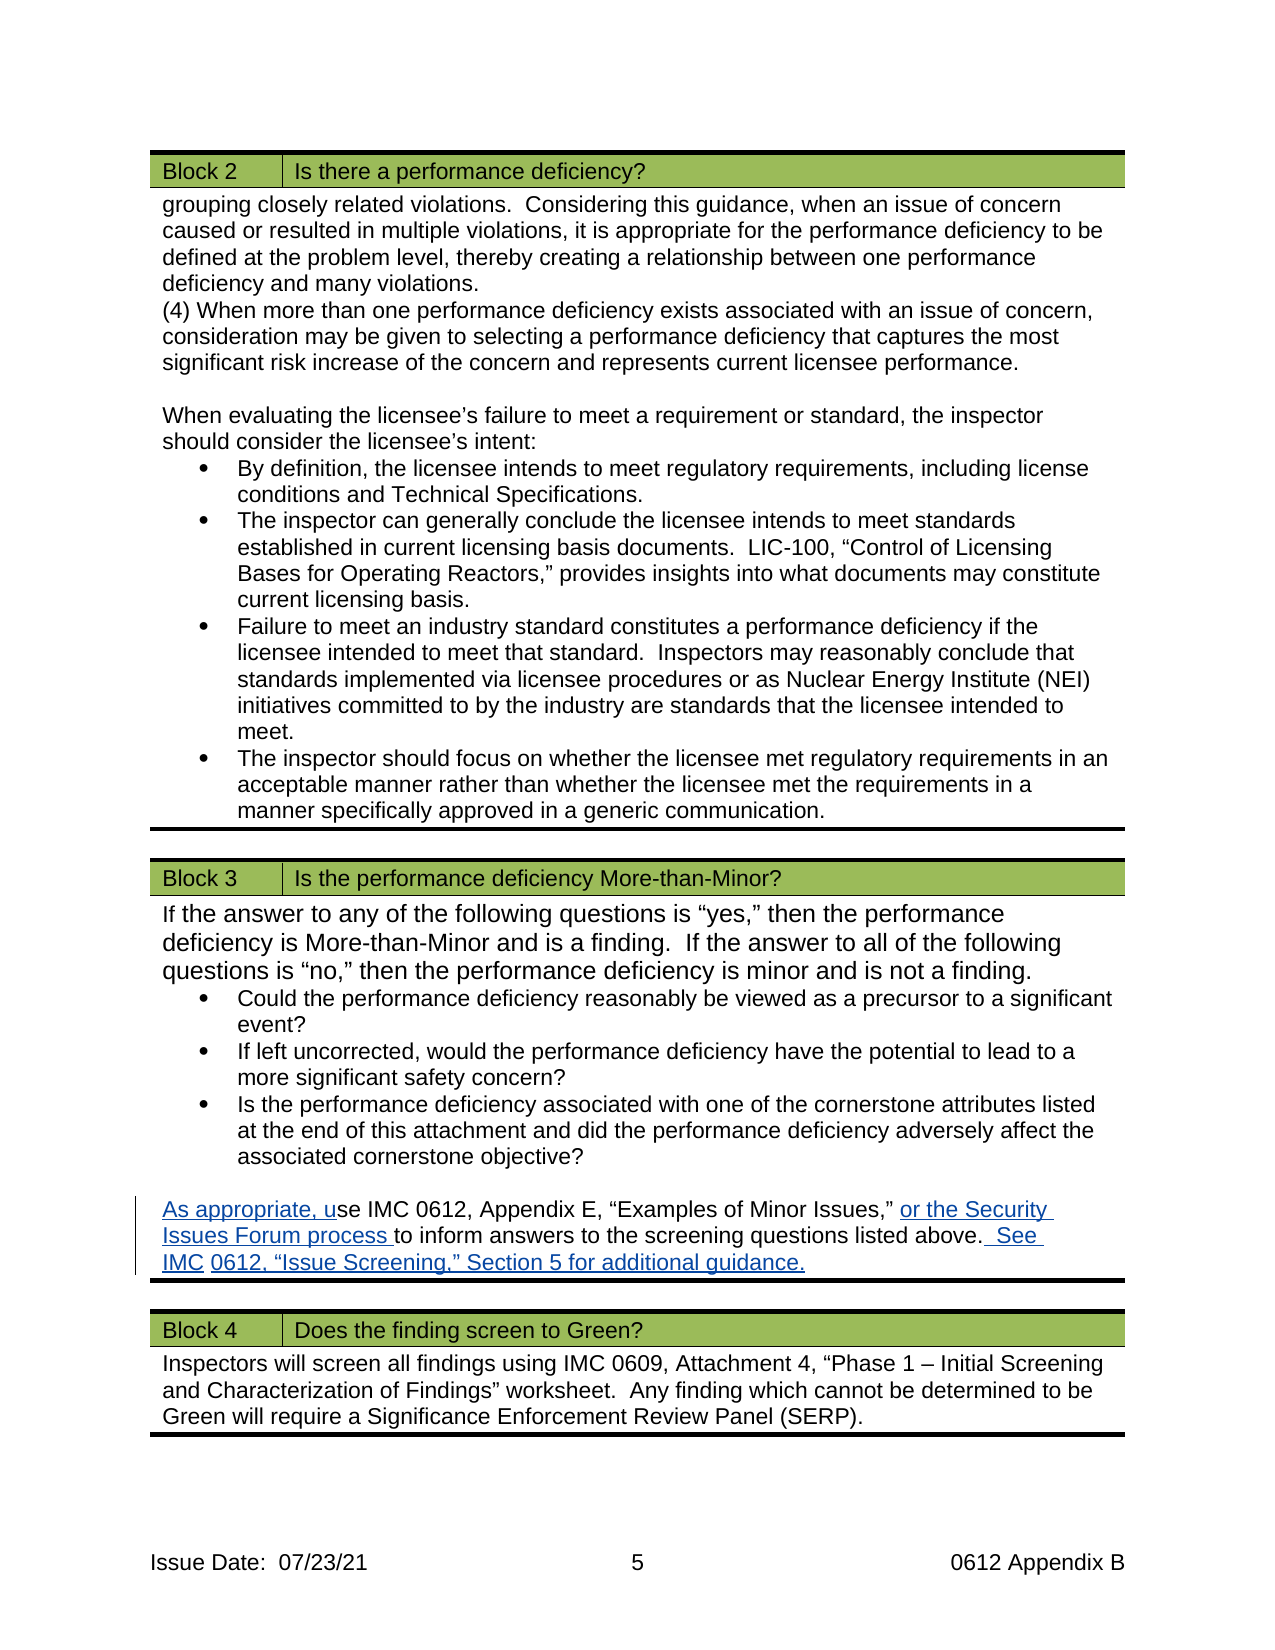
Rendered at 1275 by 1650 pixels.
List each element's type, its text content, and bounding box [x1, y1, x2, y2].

table_header Is there a performance deficiency? [283, 155, 1125, 187]
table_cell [150, 188, 1125, 827]
table_header Block 4 [150, 1314, 282, 1346]
table_header Block 3 [150, 862, 282, 895]
table_cell If the answer to any of the following questions is “yes,” then the performance deficiency is More-than-Minor and is a finding. If the answer to all of the following questions is “no,” then the performance deficiency is minor and is not a finding. Could the performance deficiency reasonably be viewed as a precursor to a significant event? If left uncorrected, would the performance deficiency have the potential to lead to a more significant safety concern? Is the performance deficiency associated with one of the cornerstone attributes listed at the end of this attachment and did the performance deficiency adversely affect the associated cornerstone objective? se IMC 0612, Appendix E, “Examples of Minor Issues,” to inform answers to the screening questions listed above. [150, 896, 1125, 1278]
table_header Block 2 [150, 155, 282, 187]
table_cell Inspectors will screen all findings using IMC 0609, Attachment 4, “Phase 1 – Initial Screening and Characterization of Findings” worksheet. Any finding which cannot be determined to be Green will require a Significance Enforcement Review Panel (SERP). [150, 1347, 1125, 1432]
table_header Is the performance deficiency More-than-Minor? [283, 862, 1125, 895]
table_header Does the finding screen to Green? [283, 1314, 1125, 1346]
